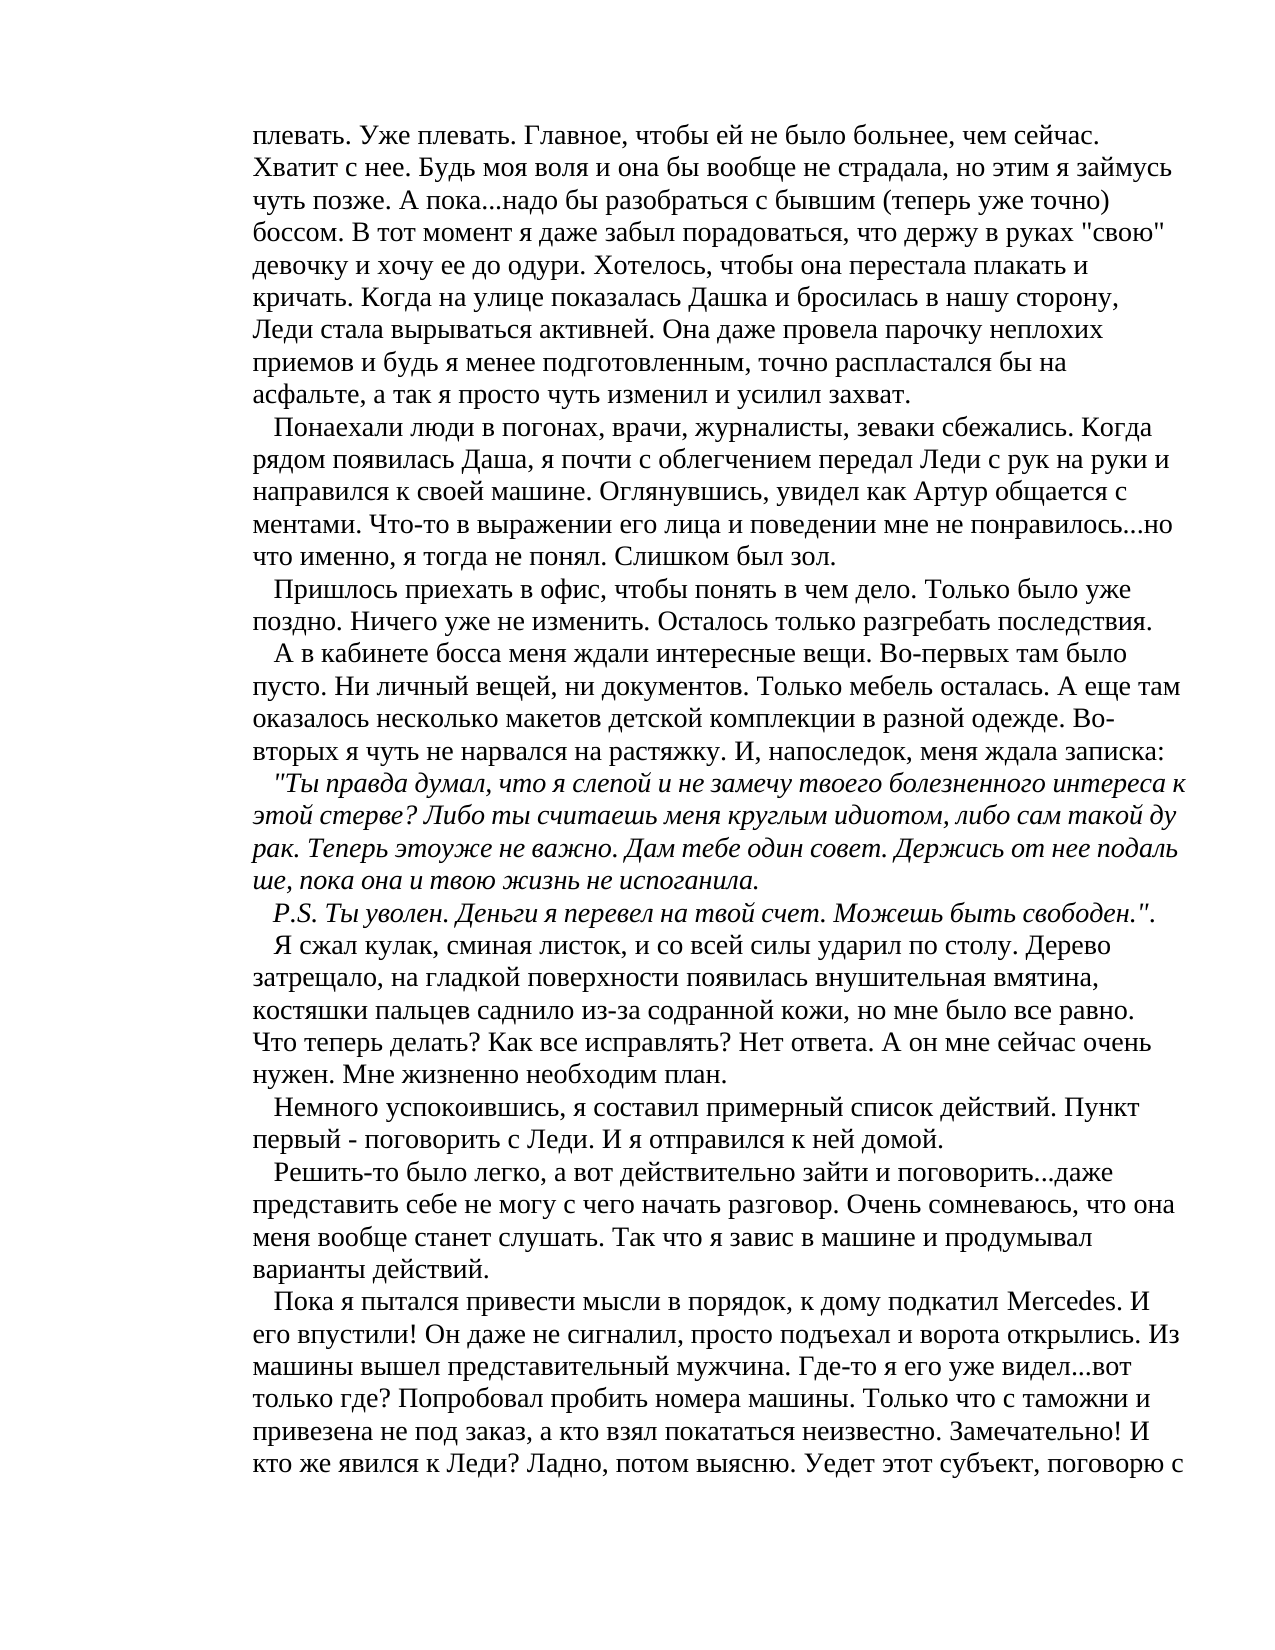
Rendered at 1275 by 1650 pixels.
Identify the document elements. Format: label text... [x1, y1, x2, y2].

text Пришлось приехать в офис, чтобы понять в чем дело. Только было уже поздно. Ничего уже не изменить. Осталось только разгребать последствия. [252, 572, 1186, 636]
text Я сжал кулак, сминая листок, и со всей силы ударил по столу. Дерево затрещало, на гладкой поверхности появилась внушительная вмятина, костяшки пальцев саднило из-за содранной кожи, но мне было все равно. Что теперь делать? Как все исправлять? Нет ответа. А он мне сейчас очень нужен. Мне жизненно необходим план. [252, 928, 1186, 1090]
text Немного успокоившись, я составил примерный список действий. Пункт первый - поговорить с Леди. И я отправился к ней домой. [252, 1090, 1186, 1155]
text Понаехали люди в погонах, врачи, журналисты, зеваки сбежались. Когда рядом появилась Даша, я почти с облегчением передал Леди с рук на руки и направился к своей машине. Оглянувшись, увидел как Артур общается с ментами. Что-то в выражении его лица и поведении мне не понравилось...но что именно, я тогда не понял. Слишком был зол. [252, 410, 1186, 572]
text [252, 1284, 1186, 1479]
text P.S. Ты уволен. Деньги я перевел на твой счет. Можешь быть свободен.". [252, 896, 1186, 928]
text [252, 118, 1186, 410]
text "Ты правда думал, что я слепой и не замечу твоего болезненного интереса к этой стерве? Либо ты считаешь меня круглым идиотом, либо сам такой дурак. Теперь этоуже не важно. Дам тебе один совет. Держись от нее подальше, пока она и твою жизнь не испоганила. [252, 766, 1186, 896]
text Решить-то было легко, а вот действительно зайти и поговорить...даже представить себе не могу с чего начать разговор. Очень сомневаюсь, что она меня вообще станет слушать. Так что я завис в машине и продумывал варианты действий. [252, 1155, 1186, 1284]
text А в кабинете босса меня ждали интересные вещи. Во-первых там было пусто. Ни личный вещей, ни документов. Только мебель осталась. А еще там оказалось несколько макетов детской комплекции в разной одежде. Во-вторых я чуть не нарвался на растяжку. И, напоследок, меня ждала записка: [252, 636, 1186, 766]
